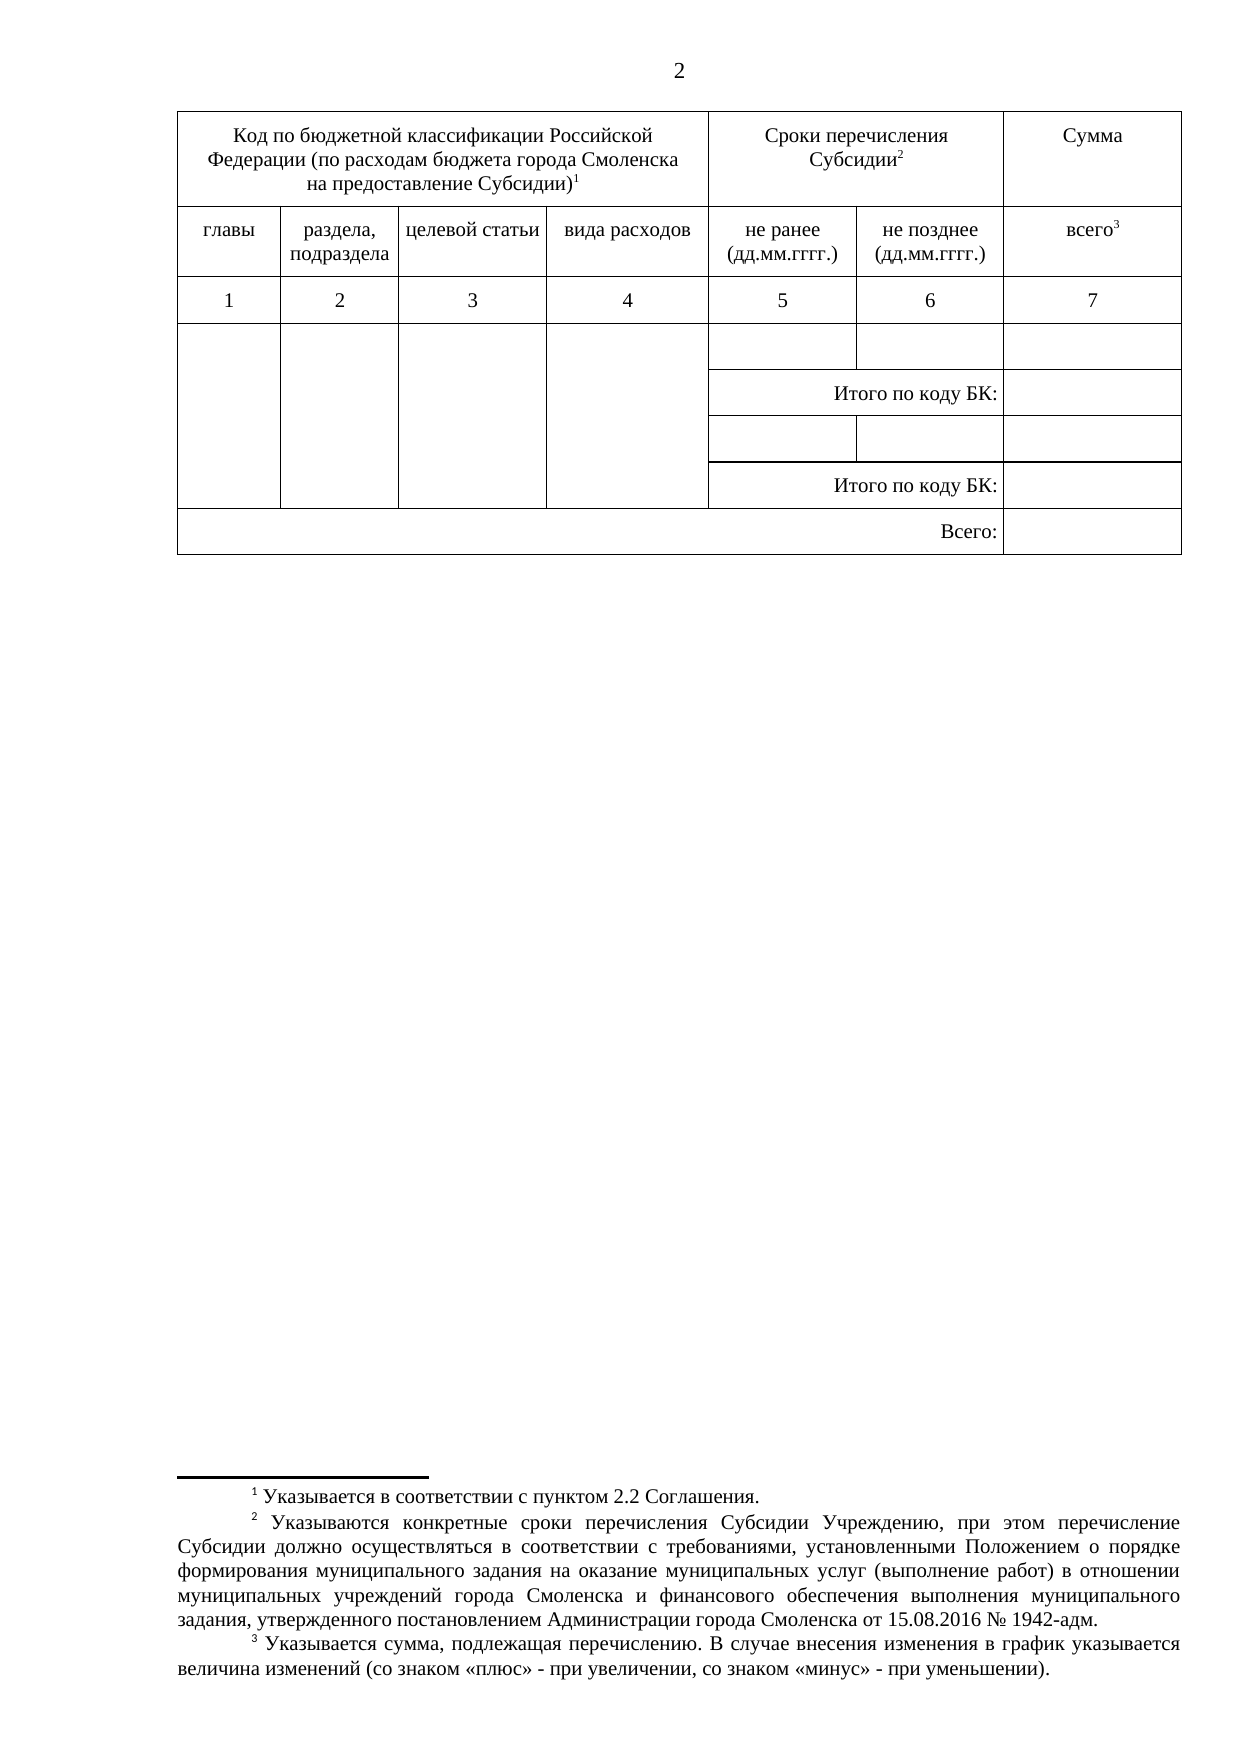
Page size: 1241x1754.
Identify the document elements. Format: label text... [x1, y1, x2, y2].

table_cell Всего: [178, 509, 1003, 554]
table_header Сумма [1004, 112, 1181, 206]
table_cell 4 [547, 277, 708, 322]
table_cell не ранее (дд.мм.гггг.) [709, 207, 856, 276]
table_cell [1004, 416, 1181, 461]
table_cell [857, 416, 1003, 461]
table_cell [709, 416, 856, 461]
table_cell Итого по коду БК: [709, 463, 1003, 508]
table_cell раздела, подраздела [281, 207, 398, 276]
table_header Код по бюджетной классификации Российской Федерации (по расходам бюджета города Смоленска на предоставление Субсидии) [178, 112, 708, 206]
table_cell 1 [178, 277, 280, 322]
table_cell [281, 324, 398, 508]
table_cell [1004, 463, 1181, 508]
table_cell главы [178, 207, 280, 276]
table_cell [547, 324, 708, 508]
table_cell 5 [709, 277, 856, 322]
table_cell [709, 324, 856, 369]
table_cell [1004, 324, 1181, 369]
table_cell 6 [857, 277, 1003, 322]
table_cell 2 [281, 277, 398, 322]
table_cell вида расходов [547, 207, 708, 276]
table_cell всего [1004, 207, 1181, 276]
table_cell 7 [1004, 277, 1181, 322]
table_cell [1004, 509, 1181, 554]
table_cell Итого по коду БК: [709, 370, 1003, 415]
table_cell [399, 324, 546, 508]
table_cell целевой статьи [399, 207, 546, 276]
table_cell [178, 324, 280, 508]
table_header Сроки перечисления Субсидии [709, 112, 1003, 206]
table_cell [1004, 370, 1181, 415]
table_cell не позднее (дд.мм.гггг.) [857, 207, 1003, 276]
table_cell 3 [399, 277, 546, 322]
table_cell [857, 324, 1003, 369]
